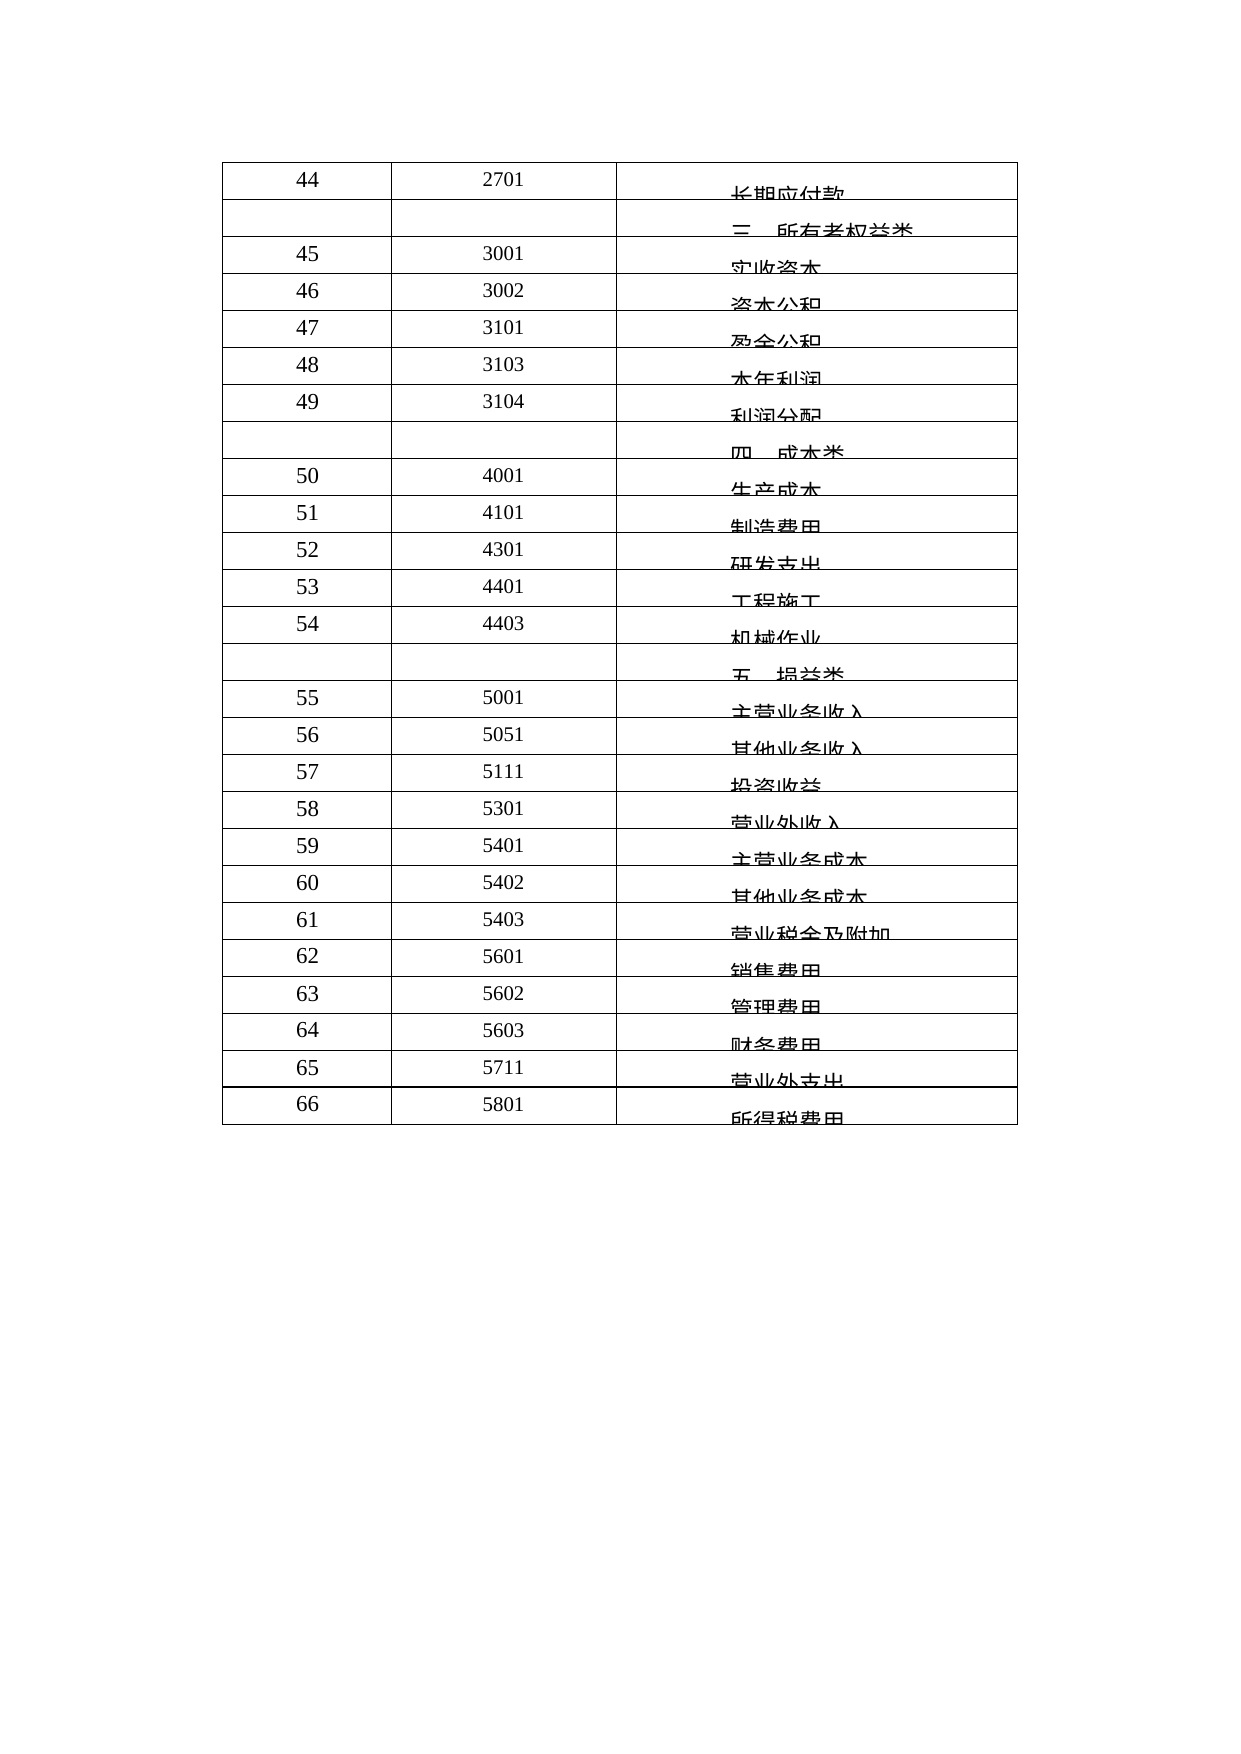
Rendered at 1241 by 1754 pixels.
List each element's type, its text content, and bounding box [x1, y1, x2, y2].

table_cell 54 [223, 607, 391, 643]
table_cell [392, 200, 616, 236]
table_cell 4403 [392, 607, 616, 643]
table_cell 47 [223, 311, 391, 347]
table_cell 盈余公积 [617, 311, 1017, 347]
table_cell 64 [223, 1014, 391, 1049]
table_cell 63 [223, 977, 391, 1012]
table_cell 长期应付款 [617, 163, 1017, 199]
table_cell 57 [223, 755, 391, 791]
table_cell 资本公积 [617, 274, 1017, 310]
table_cell 5403 [392, 903, 616, 938]
table_cell 销售费用 [617, 940, 1017, 976]
table_cell 生产成本 [617, 459, 1017, 495]
table_cell [392, 422, 616, 458]
table_cell 51 [223, 496, 391, 532]
table_cell 4001 [392, 459, 616, 495]
table_cell 管理费用 [617, 977, 1017, 1012]
table_cell [223, 200, 391, 236]
table_cell 3101 [392, 311, 616, 347]
table_cell 66 [223, 1088, 391, 1123]
table_cell 5001 [392, 681, 616, 717]
table_cell 利润分配 [617, 385, 1017, 421]
table_cell 58 [223, 792, 391, 828]
table_cell 49 [223, 385, 391, 421]
table_cell 45 [223, 237, 391, 273]
table_cell 5602 [392, 977, 616, 1012]
table_cell [223, 422, 391, 458]
table_cell 5402 [392, 866, 616, 902]
table_cell 主营业务收入 [617, 681, 1017, 717]
table_cell 5601 [392, 940, 616, 976]
table_cell 营业税金及附加 [617, 903, 1017, 938]
table_cell 62 [223, 940, 391, 976]
table_cell 四、成本类 [617, 422, 1017, 458]
table_cell 56 [223, 718, 391, 754]
table_cell 50 [223, 459, 391, 495]
table_cell 2701 [392, 163, 616, 199]
table_cell 3002 [392, 274, 616, 310]
table_cell 4401 [392, 570, 616, 606]
table_cell 5801 [392, 1088, 616, 1123]
table_cell 5111 [392, 755, 616, 791]
table_cell 其他业务成本 [617, 866, 1017, 902]
table_cell 5401 [392, 829, 616, 864]
table_cell 营业外收入 [617, 792, 1017, 828]
table_cell 4301 [392, 533, 616, 569]
table_cell 机械作业 [617, 607, 1017, 643]
table_cell 其他业务收入 [617, 718, 1017, 754]
table_cell 5301 [392, 792, 616, 828]
table_cell 财务费用 [617, 1014, 1017, 1049]
table_cell 48 [223, 348, 391, 384]
table_cell 实收资本 [617, 237, 1017, 273]
table_cell 44 [223, 163, 391, 199]
table_cell 46 [223, 274, 391, 310]
table_cell 5711 [392, 1051, 616, 1086]
table_cell 4101 [392, 496, 616, 532]
table_cell 主营业务成本 [617, 829, 1017, 864]
table_cell 65 [223, 1051, 391, 1086]
table_cell 5051 [392, 718, 616, 754]
table_cell 55 [223, 681, 391, 717]
table_cell 营业外支出 [617, 1051, 1017, 1086]
table_cell 59 [223, 829, 391, 864]
table_cell 60 [223, 866, 391, 902]
table_cell 5603 [392, 1014, 616, 1049]
table_cell [223, 644, 391, 680]
table_cell 61 [223, 903, 391, 938]
table_cell 三、所有者权益类 [617, 200, 1017, 236]
table_cell 本年利润 [617, 348, 1017, 384]
table_cell [392, 644, 616, 680]
table_cell 3103 [392, 348, 616, 384]
table_cell 3104 [392, 385, 616, 421]
table_cell 投资收益 [617, 755, 1017, 791]
table_cell 五、损益类 [617, 644, 1017, 680]
table_cell 研发支出 [617, 533, 1017, 569]
table_cell 53 [223, 570, 391, 606]
table_cell 所得税费用 [617, 1088, 1017, 1123]
table_cell 3001 [392, 237, 616, 273]
table_cell 制造费用 [617, 496, 1017, 532]
table_cell 工程施工 [617, 570, 1017, 606]
table_cell 52 [223, 533, 391, 569]
